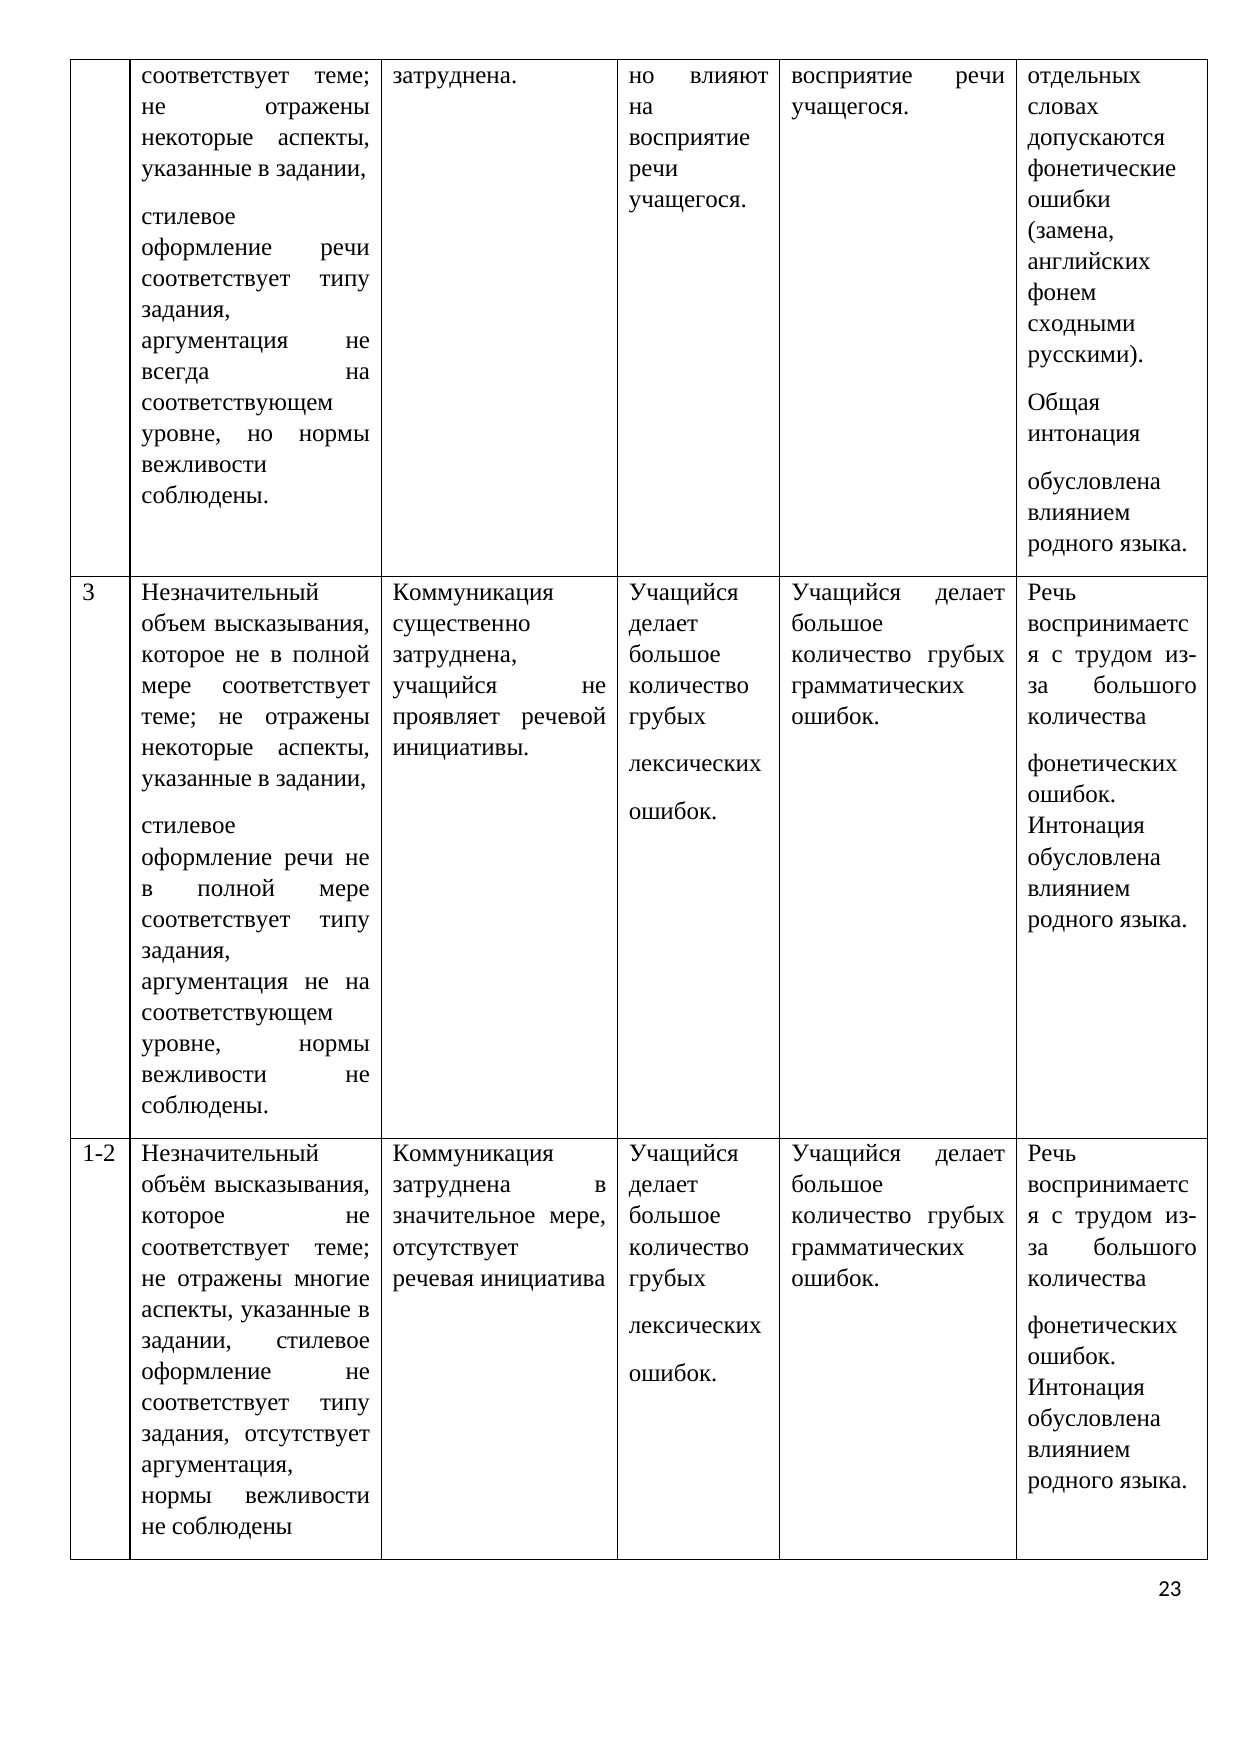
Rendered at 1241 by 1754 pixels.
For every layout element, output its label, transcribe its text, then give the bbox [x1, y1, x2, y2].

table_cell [780, 60, 1016, 576]
table_cell Речь воспринимается с трудом из-за большого количества фонетических ошибок. Интонация обусловлена влиянием родного языка. [1017, 1139, 1207, 1558]
table_cell Речь воспринимается с трудом из-за большого количества фонетических ошибок. Интонация обусловлена влиянием родного языка. [1017, 577, 1207, 1137]
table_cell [1017, 60, 1207, 576]
table_cell Учащийся делает большое количество грубых грамматических ошибок. [780, 577, 1016, 1137]
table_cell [618, 60, 779, 576]
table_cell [382, 60, 617, 576]
table_cell Учащийся делает большое количество грубых грамматических ошибок. [780, 1139, 1016, 1558]
table_cell 3 [71, 577, 129, 1137]
table_cell Коммуникация существенно затруднена, учащийся не проявляет речевой инициативы. [382, 577, 617, 1137]
table_cell 1-2 [71, 1139, 129, 1558]
table_cell Незначительный объем высказывания, которое не в полной мере соответствует теме; не отражены некоторые аспекты, указанные в задании, стилевое оформление речи не в полной мере соответствует типу задания, аргументация не на соответствующем уровне, нормы вежливости не соблюдены. [131, 577, 381, 1137]
table_cell Учащийся делает большое количество грубых лексических ошибок. [618, 1139, 779, 1558]
table_cell Незначительный объём высказывания, которое не соответствует теме; не отражены многие аспекты, указанные в задании, стилевое оформление не соответствует типу задания, отсутствует аргументация, нормы вежливости не соблюдены [131, 1139, 381, 1558]
table_cell Учащийся делает большое количество грубых лексических ошибок. [618, 577, 779, 1137]
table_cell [131, 60, 381, 576]
table_cell Коммуникация затруднена в значительное мере, отсутствует речевая инициатива [382, 1139, 617, 1558]
table_cell 4 [71, 60, 129, 576]
